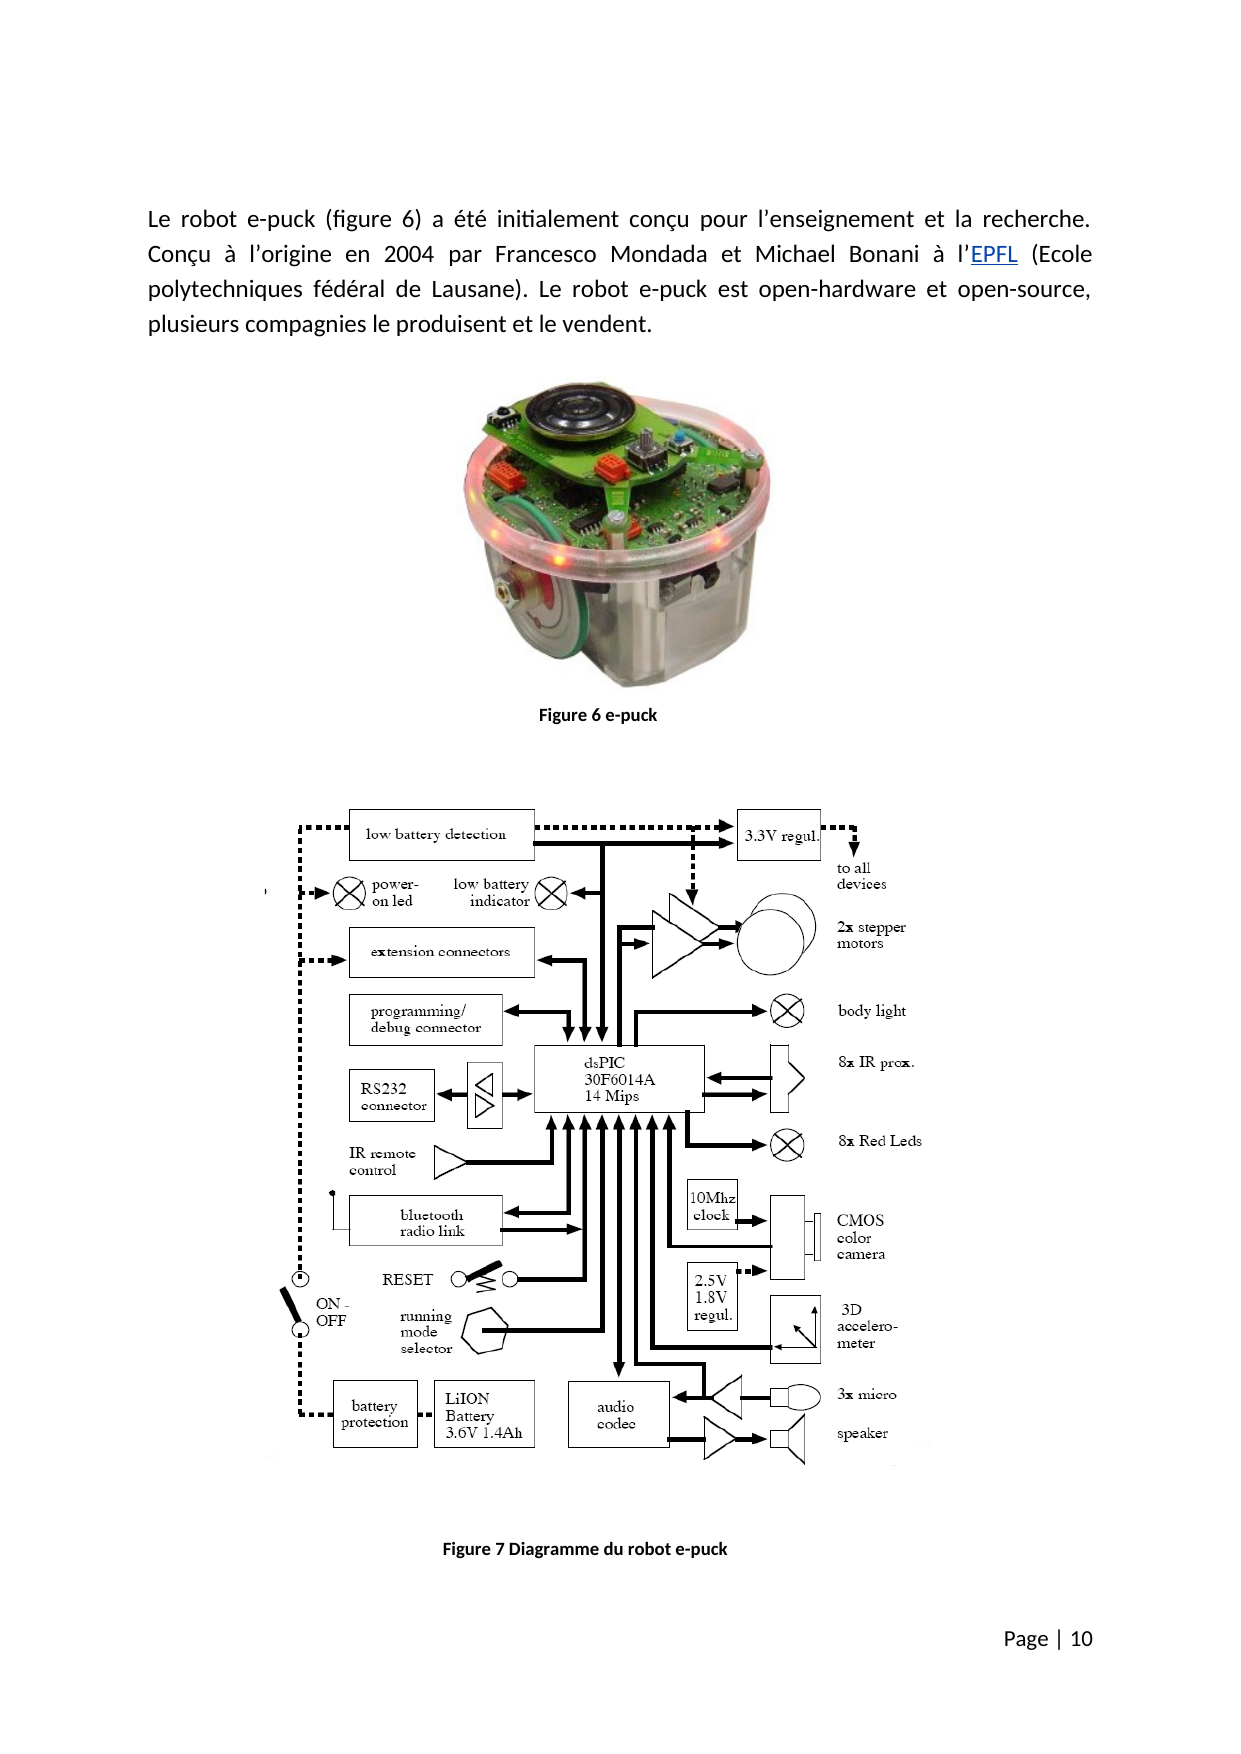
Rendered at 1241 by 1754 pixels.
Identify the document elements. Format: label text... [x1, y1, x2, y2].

text Figure 6 e-puck [148, 703, 1093, 726]
text Le robot e-puck (figure 6) a été initialement conçu pour l’enseignement et la recherche. Conçu à l’origine en 2004 par Francesco Mondada et Michael Bonani à l’EPFL (Ecole polytechniques fédéral de Lausane). Le robot e-puck est open-hardware et open-source, plusieurs compagnies le produisent et le vendent. [148, 203, 1093, 338]
picture [264, 803, 930, 1469]
picture [456, 375, 785, 700]
text Figure 7 Diagramme du robot e-puck [369, 1489, 1093, 1560]
